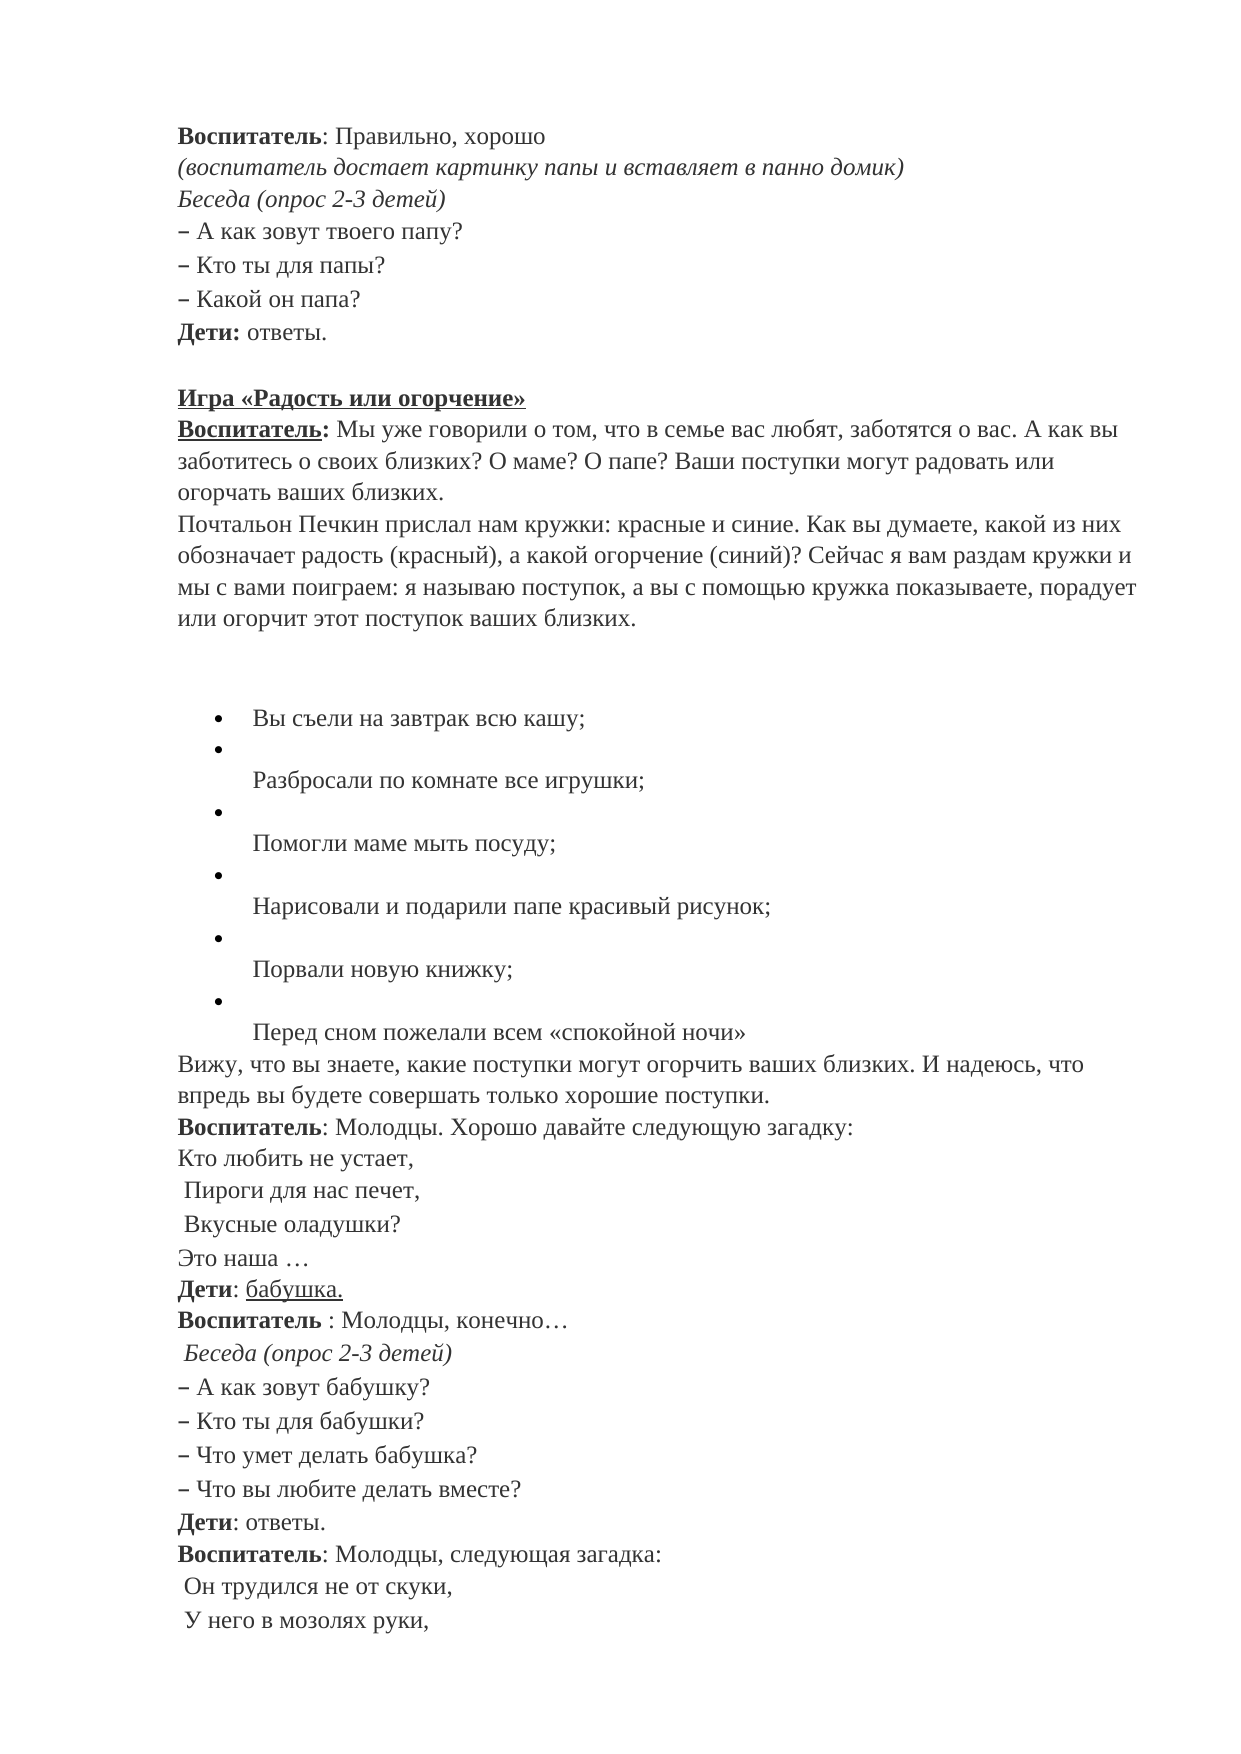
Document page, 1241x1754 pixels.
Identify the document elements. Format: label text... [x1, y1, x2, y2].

text Беседа (опрос 2-3 детей) [177, 181, 1152, 212]
list Разбросали по комнате все игрушки; [215, 731, 1152, 794]
text – Что вы любите делать вместе? [177, 1471, 1152, 1505]
text Воспитатель: Мы уже говорили о том, что в семье вас любят, заботятся о вас. А как вы заботитесь о своих близких? О маме? О папе? Ваши поступки могут радовать или огорчать ваших близких. Почтальон Печкин прислал нам кружки: красные и синие. Как вы думаете, какой из них обозначает радость (красный), а какой огорчение (синий)? Сейчас я вам раздам кружки и мы с вами поиграем: я называю поступок, а вы с помощью кружка показываете, порадует или огорчит этот поступок ваших близких. [177, 412, 1152, 632]
text Воспитатель: Молодцы, следующая загадка: [177, 1536, 1152, 1568]
text Воспитатель: Молодцы. Хорошо давайте следующую загадку: [177, 1109, 1152, 1140]
list Перед сном пожелали всем «спокойной ночи» [215, 983, 1152, 1046]
text У него в мозолях руки, [177, 1602, 1152, 1636]
list Вы съели на завтрак всю кашу; [215, 700, 1152, 731]
list Порвали новую книжку; [215, 920, 1152, 983]
text – Кто ты для папы? [177, 247, 1152, 281]
text Дети: ответы. [177, 1505, 1152, 1536]
text (воспитатель достает картинку папы и вставляет в панно домик) [177, 149, 1152, 181]
text Он трудился не от скуки, [177, 1568, 1152, 1602]
text Пироги для нас печет, [177, 1172, 1152, 1206]
text Игра «Радость или огорчение» [177, 380, 1152, 412]
text – А как зовут твоего папу? [177, 212, 1152, 247]
list Нарисовали и подарили папе красивый рисунок; [215, 857, 1152, 920]
text Вкусные оладушки? [177, 1206, 1152, 1240]
text Беседа (опрос 2-3 детей) [177, 1334, 1152, 1368]
text Воспитатель: Правильно, хорошо [177, 118, 1152, 149]
text – Кто ты для бабушки? [177, 1402, 1152, 1437]
text Дети: ответы. [177, 315, 1152, 346]
text Кто любить не устает, [177, 1140, 1152, 1172]
list Помогли маме мыть посуду; [215, 794, 1152, 857]
text Это наша … [177, 1240, 1152, 1271]
text – А как зовут бабушку? [177, 1368, 1152, 1402]
text – Какой он папа? [177, 281, 1152, 315]
text Воспитатель : Молодцы, конечно… [177, 1303, 1152, 1334]
text Вижу, что вы знаете, какие поступки могут огорчить ваших близких. И надеюсь, что впредь вы будете совершать только хорошие поступки. [177, 1046, 1152, 1109]
text – Что умет делать бабушка? [177, 1437, 1152, 1471]
text Дети: бабушка. [177, 1271, 1152, 1303]
